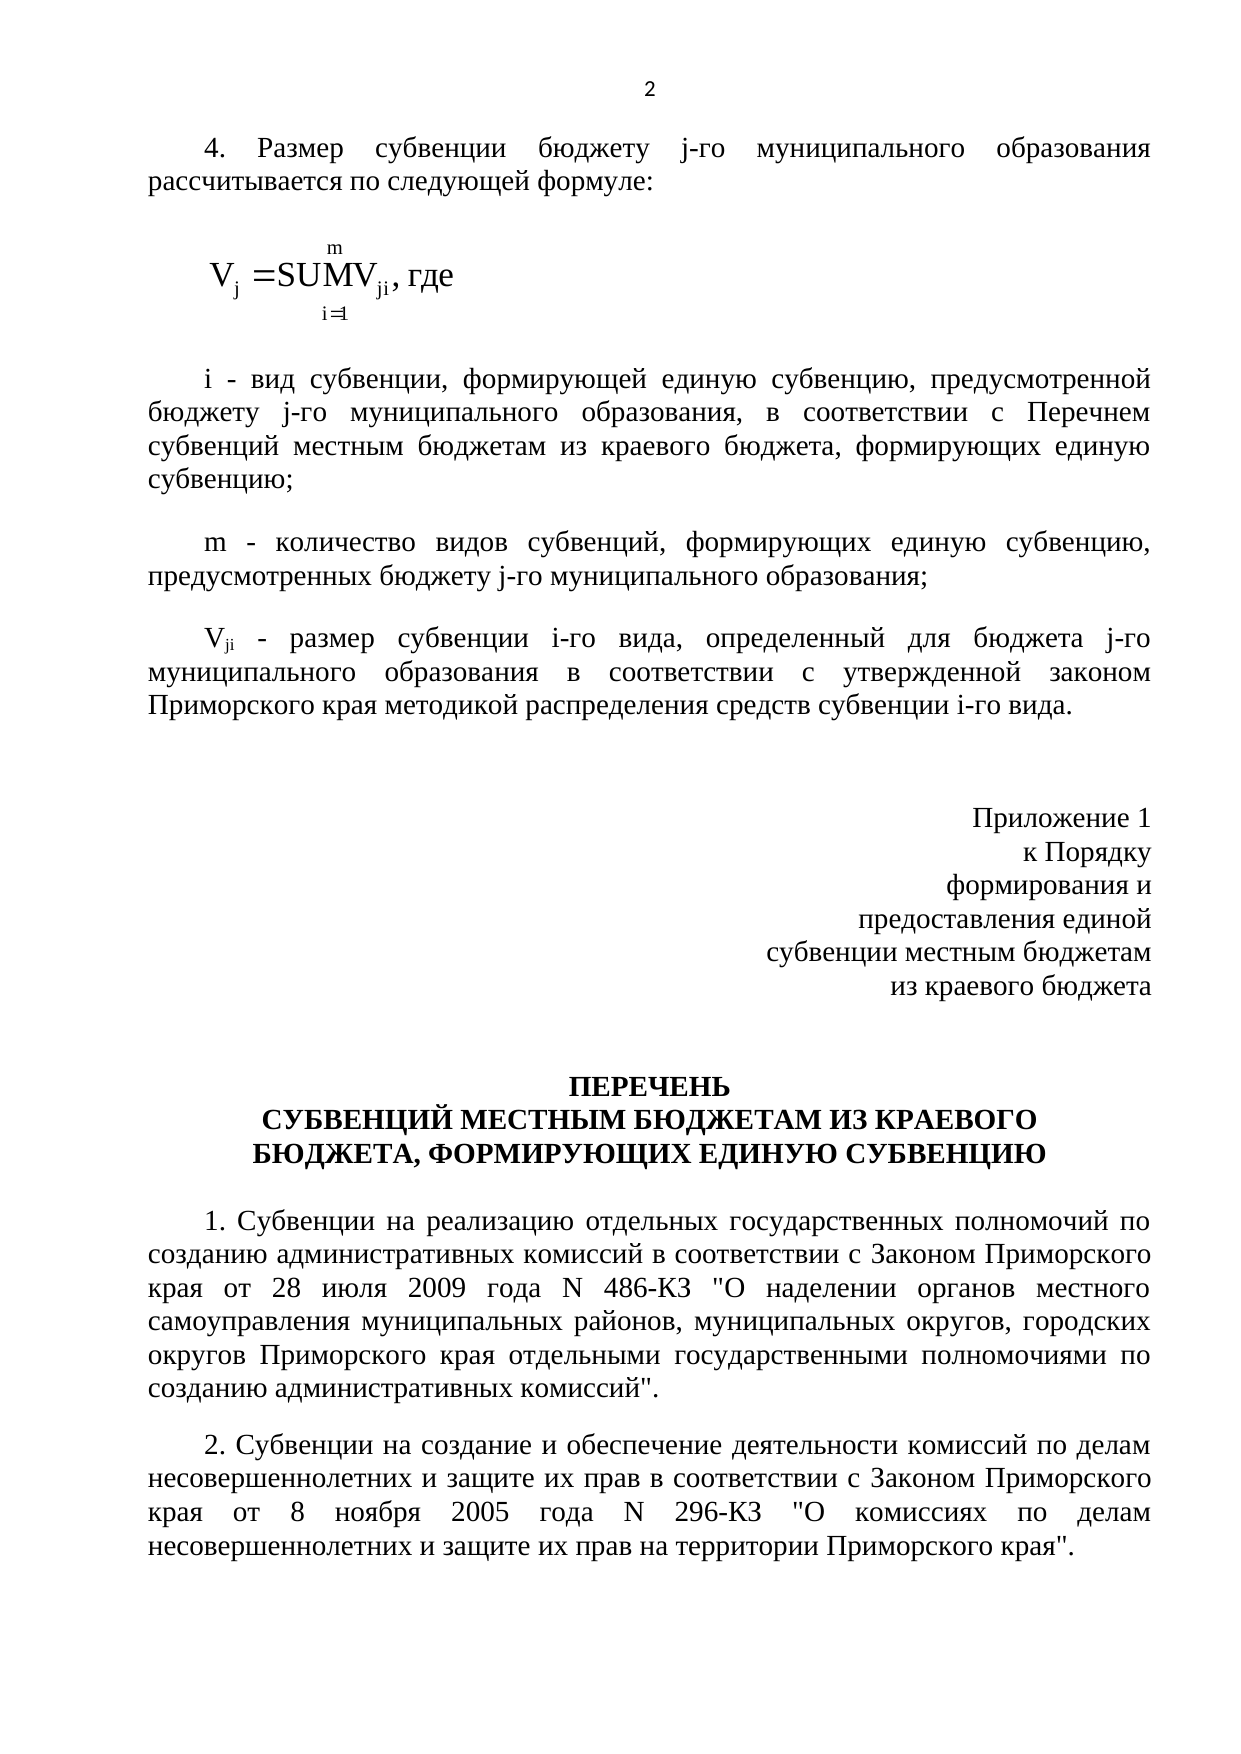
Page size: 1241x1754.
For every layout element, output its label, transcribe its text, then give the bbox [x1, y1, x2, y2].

text 2. Субвенции на создание и обеспечение деятельности комиссий по делам несовершеннолетних и защите их прав в соответствии с Законом Приморского края от 8 ноября 2005 года N 296-КЗ "О комиссиях по делам несовершеннолетних и защите их прав на территории Приморского края". [148, 1427, 1152, 1561]
text Vji - размер субвенции i-го вида, определенный для бюджета j-го муниципального образования в соответствии с утвержденной законом Приморского края методикой распределения средств субвенции i-го вида. [148, 620, 1152, 721]
text формирования и [148, 867, 1152, 901]
title БЮДЖЕТА, ФОРМИРУЮЩИХ ЕДИНУЮ СУБВЕНЦИЮ [148, 1136, 1152, 1169]
text i - вид субвенции, формирующей единую субвенцию, предусмотренной бюджету j-го муниципального образования, в соответствии с Перечнем субвенций местным бюджетам из краевого бюджета, формирующих единую субвенцию; [148, 361, 1152, 495]
text 4. Размер субвенции бюджету j-го муниципального образования рассчитывается по следующей формуле: [148, 130, 1152, 197]
text предоставления единой [148, 901, 1152, 934]
title СУБВЕНЦИЙ МЕСТНЫМ БЮДЖЕТАМ ИЗ КРАЕВОГО [148, 1102, 1152, 1136]
text 1. Субвенции на реализацию отдельных государственных полномочий по созданию административных комиссий в соответствии с Законом Приморского края от 28 июля 2009 года N 486-КЗ "О наделении органов местного самоуправления муниципальных районов, муниципальных округов, городских округов Приморского края отдельными государственными полномочиями по созданию административных комиссий". [148, 1203, 1152, 1404]
text к Порядку [148, 834, 1152, 867]
text m - количество видов субвенций, формирующих единую субвенцию, предусмотренных бюджету j-го муниципального образования; [148, 524, 1152, 591]
title ПЕРЕЧЕНЬ [148, 1069, 1152, 1102]
text из краевого бюджета [148, 968, 1152, 1002]
text субвенции местным бюджетам [148, 934, 1152, 968]
text Приложение 1 [148, 800, 1152, 834]
